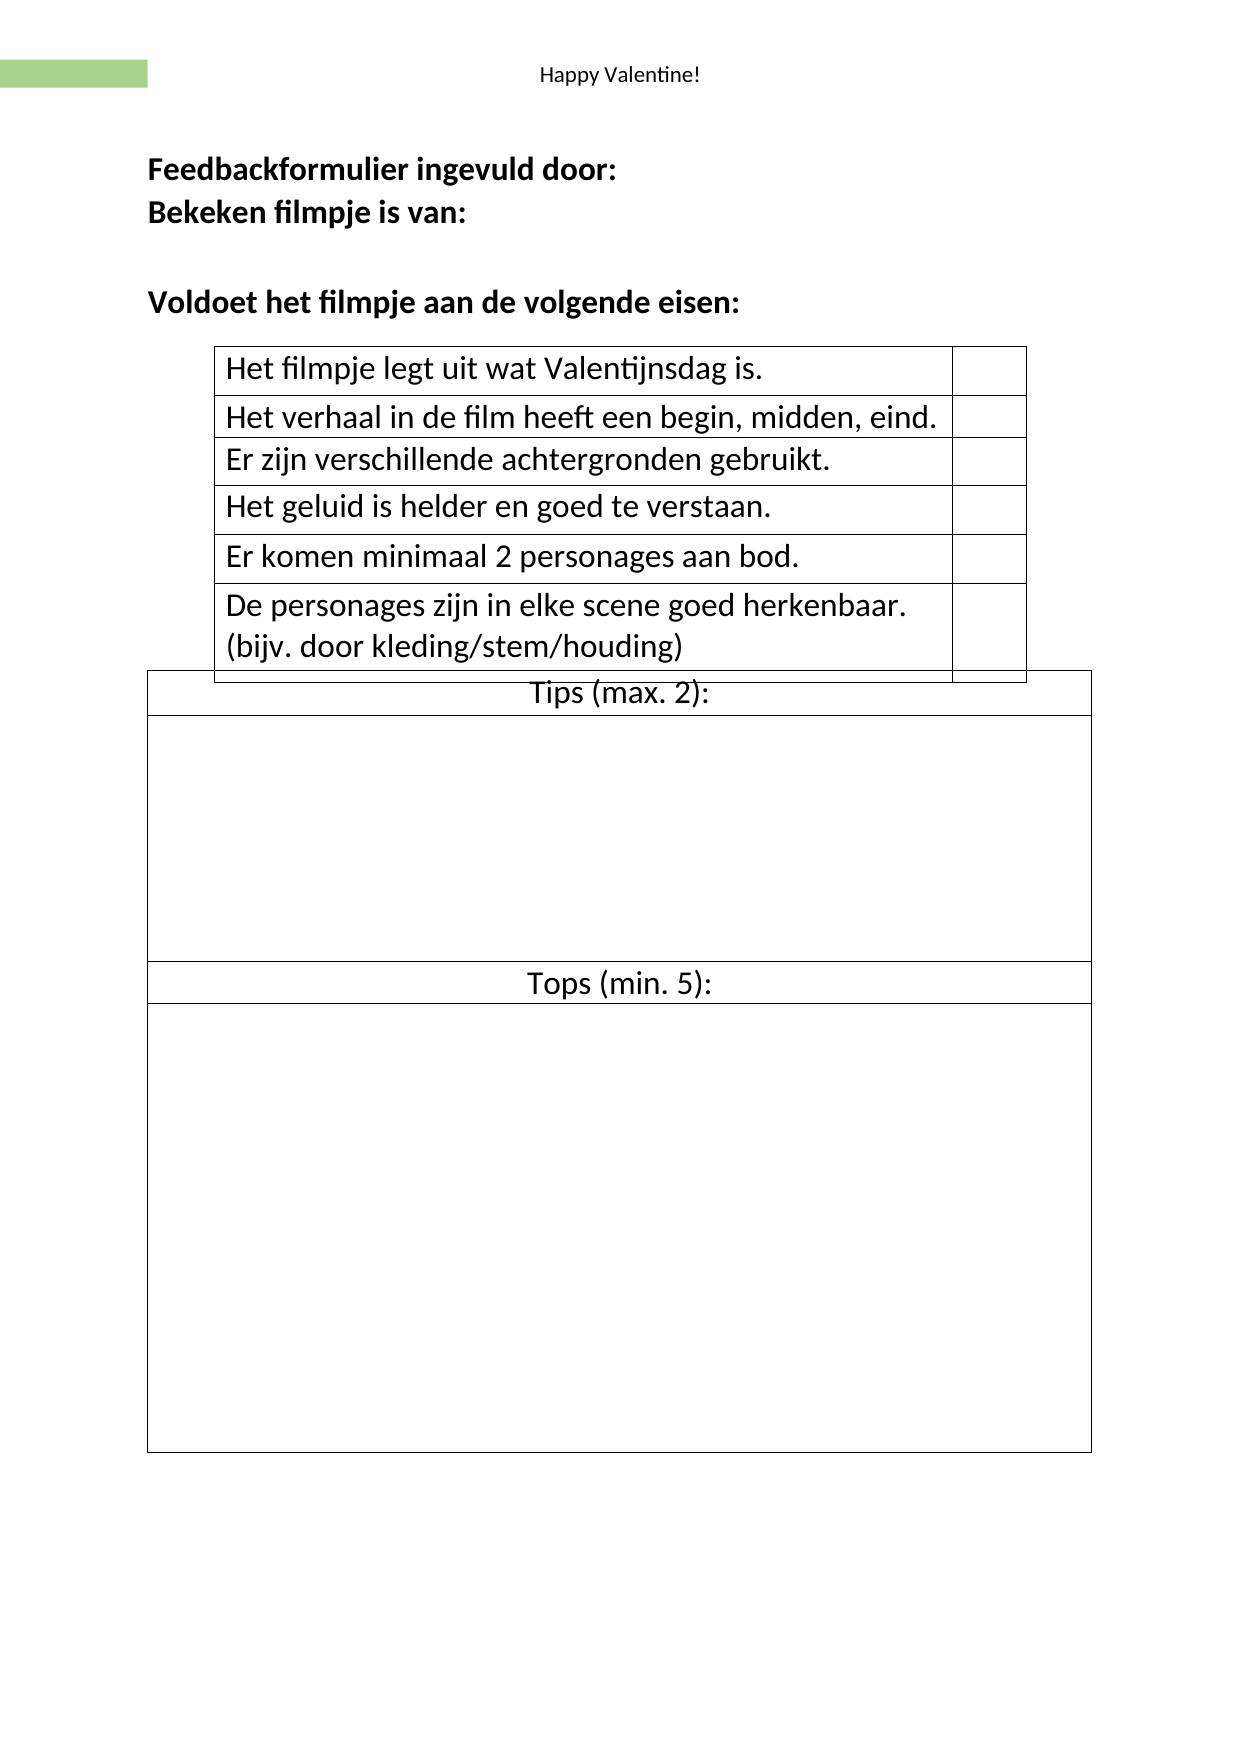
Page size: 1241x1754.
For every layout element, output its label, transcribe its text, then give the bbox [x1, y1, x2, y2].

text Feedbackformulier ingevuld door: Bekeken filmpje is van: [148, 148, 1093, 262]
table_cell [953, 535, 1026, 583]
table_header [953, 347, 1026, 395]
table_cell [953, 396, 1026, 437]
table_cell Er komen minimaal 2 personages aan bod. [215, 535, 952, 583]
table_cell [148, 716, 1091, 961]
text Voldoet het filmpje aan de volgende eisen: [148, 281, 1093, 322]
table_cell Het verhaal in de film heeft een begin, midden, eind. [215, 396, 952, 437]
table_cell Het geluid is helder en goed te verstaan. [215, 486, 952, 534]
table_cell [953, 438, 1026, 484]
table_header Het filmpje legt uit wat Valentijnsdag is. [215, 347, 952, 395]
table_cell Er zijn verschillende achtergronden gebruikt. [215, 438, 952, 484]
table_header Tips (max. 2): [148, 671, 1091, 715]
table_cell [148, 1004, 1091, 1452]
table_cell [953, 584, 1026, 682]
table_cell Tops (min. 5): [148, 962, 1091, 1003]
table_cell [953, 486, 1026, 534]
table_cell De personages zijn in elke scene goed herkenbaar. (bijv. door kleding/stem/houding) [215, 584, 952, 682]
